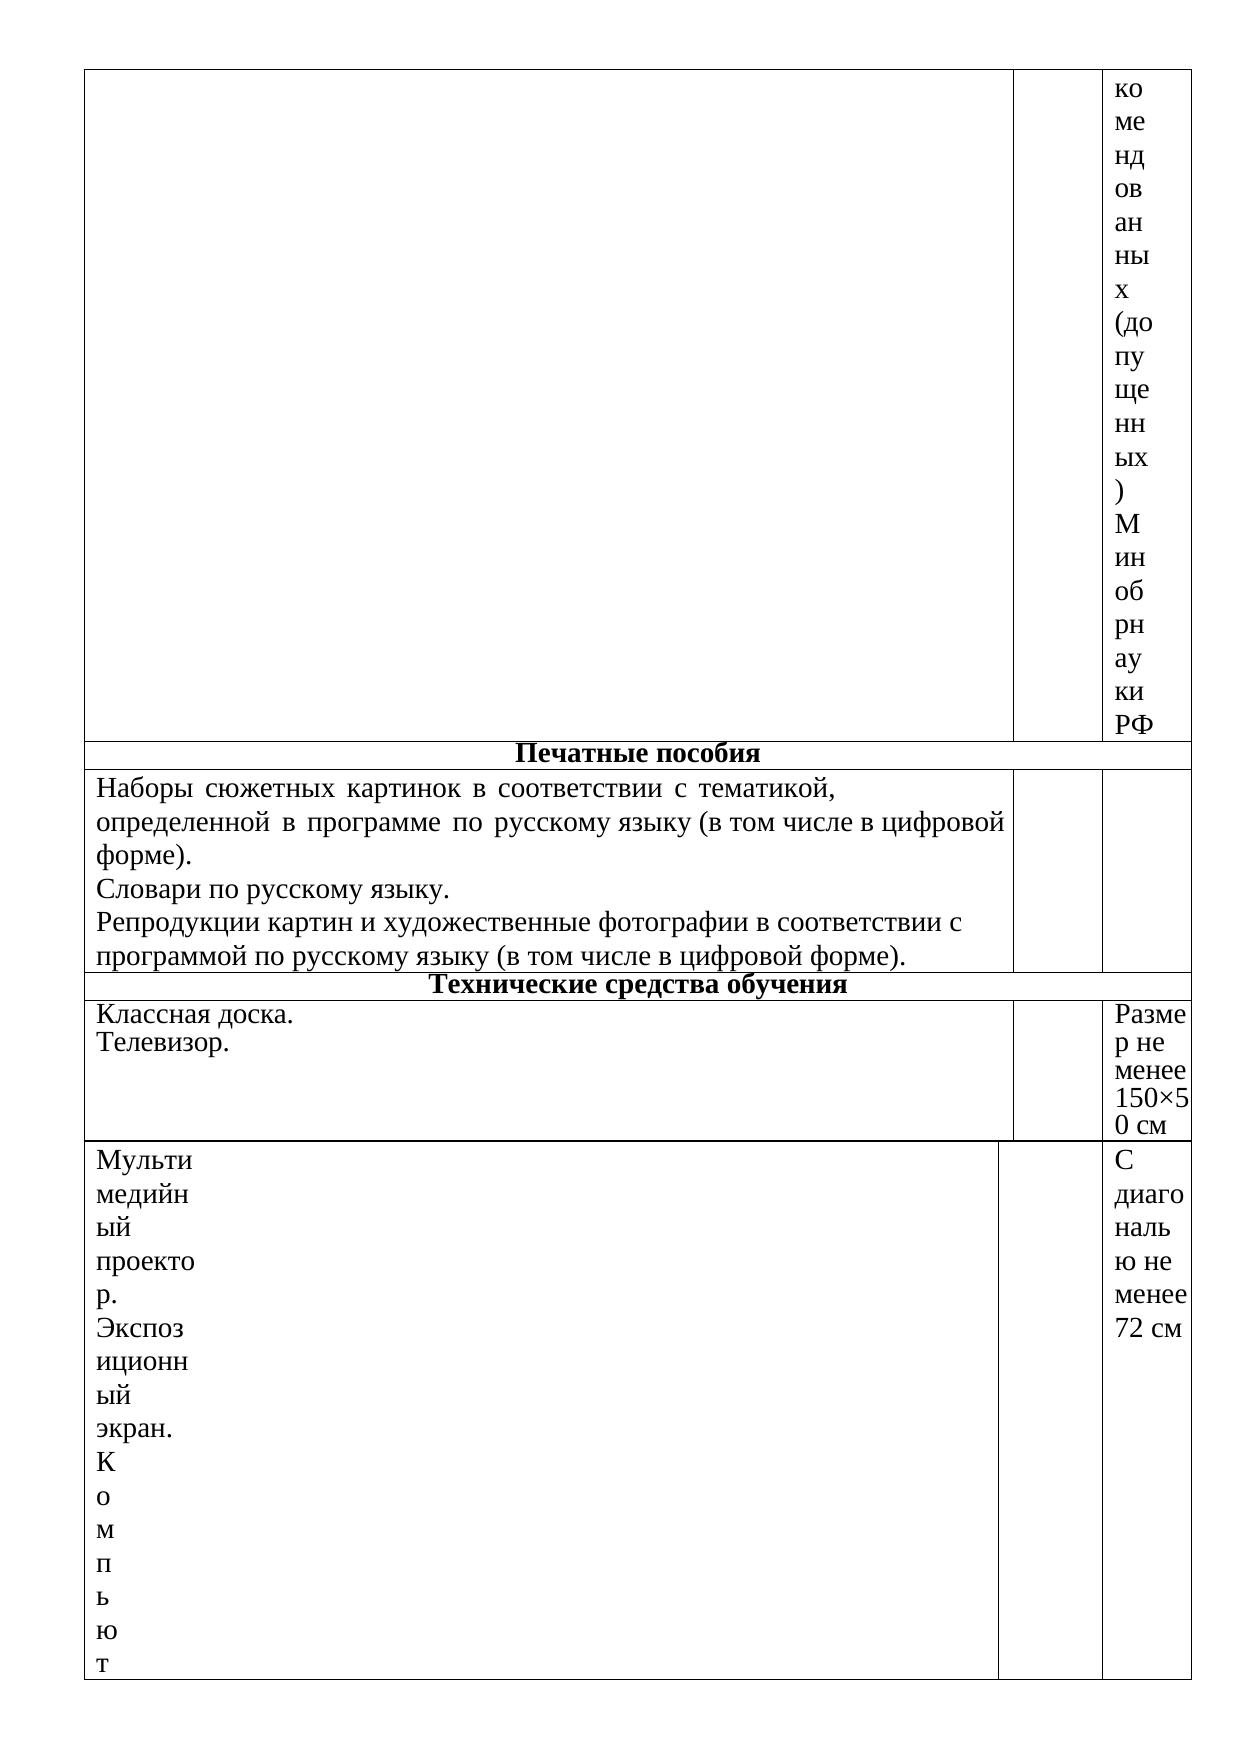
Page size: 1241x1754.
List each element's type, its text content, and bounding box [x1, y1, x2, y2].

table_cell Размер не менее 150×50 см [1103, 1001, 1191, 1140]
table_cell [1103, 70, 1191, 741]
table_cell Технические средства обучения [85, 973, 1191, 1000]
table_cell [1014, 1001, 1102, 1140]
table_header [999, 1142, 1102, 1679]
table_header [1103, 1142, 1191, 1679]
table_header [85, 1142, 998, 1679]
table_cell Наборы сюжетных картинок в соответствии с тематикой, определенной в программе по русскому языку (в том числе в цифровой форме). Словари по русскому языку. Репродукции картин и художественные фотографии в соответствии с программой по русскому языку (в том числе в цифровой форме). [85, 770, 1013, 972]
table_cell [1014, 770, 1102, 972]
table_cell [85, 70, 1013, 741]
table_cell Печатные пособия [85, 742, 1191, 769]
table_cell Классная доска. Телевизор. [85, 1001, 1013, 1140]
table_cell [1103, 770, 1191, 972]
table_cell [1014, 70, 1102, 741]
